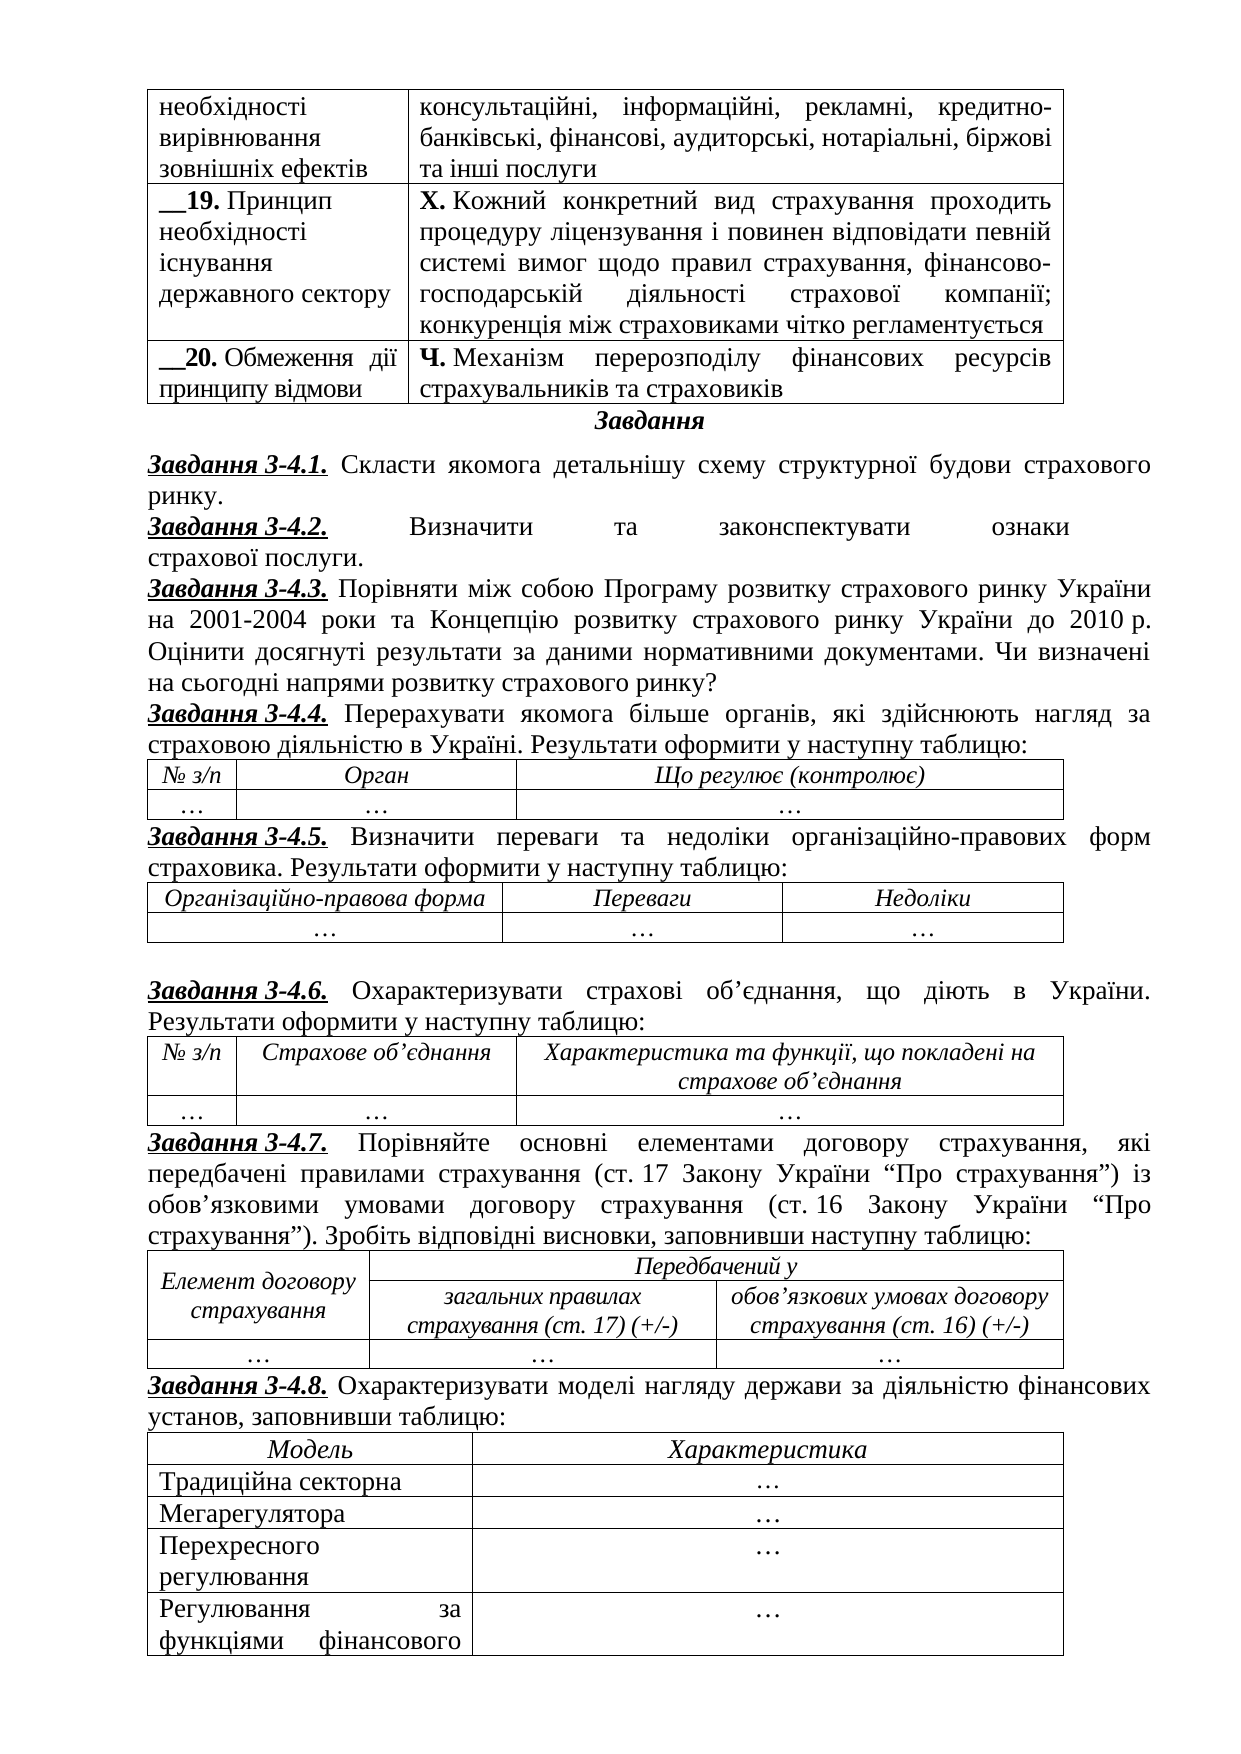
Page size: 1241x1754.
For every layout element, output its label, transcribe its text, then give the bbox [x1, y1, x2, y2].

table_cell … [517, 790, 1063, 819]
table_cell __19. Принцип необхідності існування державного сектору [148, 184, 408, 340]
table_header Характеристика та функції, що покладені на страхове об’єднання [517, 1037, 1063, 1095]
table_header Орган [237, 760, 516, 789]
table_cell … [473, 1465, 1063, 1496]
table_cell … [473, 1593, 1063, 1655]
table_header Передбачений у [370, 1251, 1063, 1280]
table_cell … [717, 1340, 1063, 1368]
table_cell … [473, 1497, 1063, 1528]
table_cell Перехресного регулювання [148, 1529, 472, 1592]
table_cell __20. Обмеження дії принципу відмови [148, 341, 408, 403]
table_cell … [148, 1340, 369, 1368]
text Завдання 3-4.1. Скласти якомога детальнішу схему структурної будови страхового ринку. [148, 448, 1152, 510]
table_header Характеристика [473, 1433, 1063, 1464]
table_cell … [370, 1340, 716, 1368]
table_header № з/п [148, 760, 236, 789]
table_cell … [148, 790, 236, 819]
table_cell Мегарегулятора [148, 1497, 472, 1528]
table_cell Х. Кожний конкретний вид страхування проходить процедуру ліцензування і повинен відповідати певній системі вимог щодо правил страхування, фінансово-господарській діяльності страхової компанії; конкуренція між страховиками чітко регламентується [409, 184, 1063, 340]
table_cell Ч. Механізм перерозподілу фінансових ресурсів страхувальників та страховиків [409, 341, 1063, 403]
table_cell … [148, 913, 502, 942]
text Завдання 3-4.8. Охарактеризувати моделі нагляду держави за діяльністю фінансових установ, заповнивши таблицю: [148, 1369, 1152, 1432]
table_cell … [473, 1529, 1063, 1592]
text Завдання 3-4.4. Перерахувати якомога більше органів, які здійснюють нагляд за страховою діяльністю в Україні. Результати оформити у наступну таблицю: [148, 697, 1152, 759]
table_cell … [237, 1096, 516, 1124]
text Завдання 3-4.2. Визначити та законспектувати ознаки страхової послуги. [148, 510, 1152, 572]
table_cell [409, 90, 1063, 183]
table_header Страхове об’єднання [237, 1037, 516, 1095]
table_header Недоліки [783, 883, 1063, 912]
table_cell … [148, 1096, 236, 1124]
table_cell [148, 90, 408, 183]
text Завдання [148, 404, 1152, 435]
table_cell … [783, 913, 1063, 942]
text Завдання 3-4.3. Порівняти між собою Програму розвитку страхового ринку України на 2001-2004 роки та Концепцію розвитку страхового ринку України до 2010 р. Оцінити досягнуті результати за даними нормативними документами. Чи визначені на сьогодні напрями розвитку страхового ринку? [148, 572, 1152, 697]
table_cell … [237, 790, 516, 819]
table_header Елемент договору страхування [148, 1251, 369, 1338]
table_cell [148, 1593, 472, 1655]
text Завдання 3-4.6. Охарактеризувати страхові об’єднання, що діють в України. Результати оформити у наступну таблицю: [148, 974, 1152, 1036]
text Завдання 3-4.5. Визначити переваги та недоліки організаційно-правових форм страховика. Результати оформити у наступну таблицю: [148, 820, 1152, 882]
table_cell … [503, 913, 782, 942]
text Завдання 3-4.7. Порівняйте основні елементами договору страхування, які передбачені правилами страхування (ст. 17 Закону України “Про страхування”) із обов’язковими умовами договору страхування (ст. 16 Закону України “Про страхування”). Зробіть відповідні висновки, заповнивши наступну таблицю: [148, 1126, 1152, 1250]
table_cell Традиційна секторна [148, 1465, 472, 1496]
table_cell загальних правилах страхування (ст. 17) (+/-) [370, 1281, 716, 1338]
table_cell … [517, 1096, 1063, 1124]
table_cell обов’язкових умовах договору страхування (ст. 16) (+/-) [717, 1281, 1063, 1338]
table_header Модель [148, 1433, 472, 1464]
table_header № з/п [148, 1037, 236, 1095]
table_header Переваги [503, 883, 782, 912]
table_header Організаційно-правова форма [148, 883, 502, 912]
table_header Що регулює (контролює) [517, 760, 1063, 789]
